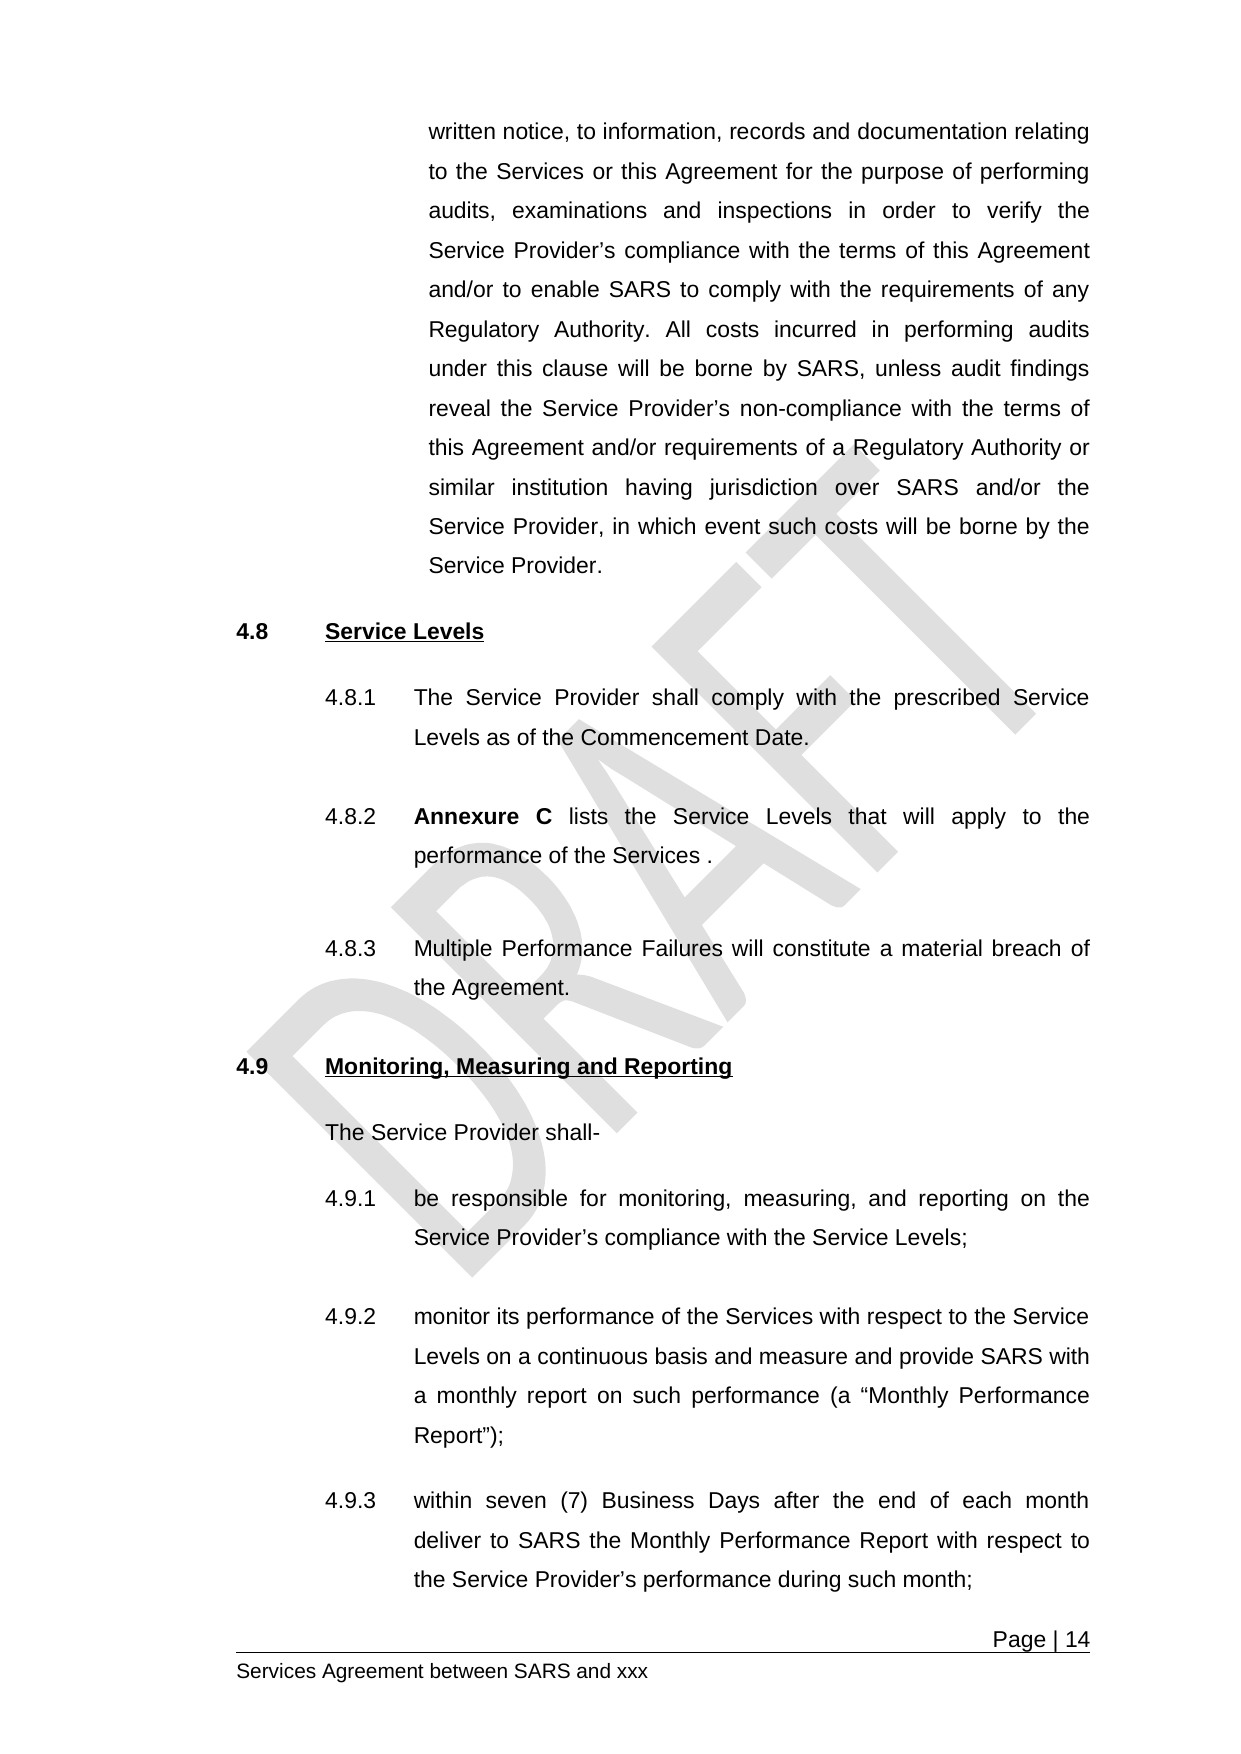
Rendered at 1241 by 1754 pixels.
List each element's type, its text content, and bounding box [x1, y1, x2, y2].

list Annexure C lists the Service Levels that will apply to the performance of the Services . [325, 803, 1090, 868]
list The Service Provider shall comply with the prescribed Service Levels as of the Commencement Date. [325, 684, 1090, 750]
list Multiple Performance Failures will constitute a material breach of the Agreement. [325, 934, 1090, 1000]
list Monitoring, Measuring and Reporting [236, 1053, 1090, 1079]
list within seven (7) Business Days after the end of each month deliver to SARS the Monthly Performance Report with respect to the Service Provider’s performance during such month; [325, 1487, 1090, 1593]
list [325, 118, 1090, 579]
list monitor its performance of the Services with respect to the Service Levels on a continuous basis and measure and provide SARS with a monthly report on such performance (a “Monthly Performance Report”); [325, 1303, 1090, 1448]
list Service Levels [236, 618, 1090, 645]
list be responsible for monitoring, measuring, and reporting on the Service Provider’s compliance with the Service Levels; [325, 1185, 1090, 1251]
list The Service Provider shall- [325, 1119, 1090, 1145]
